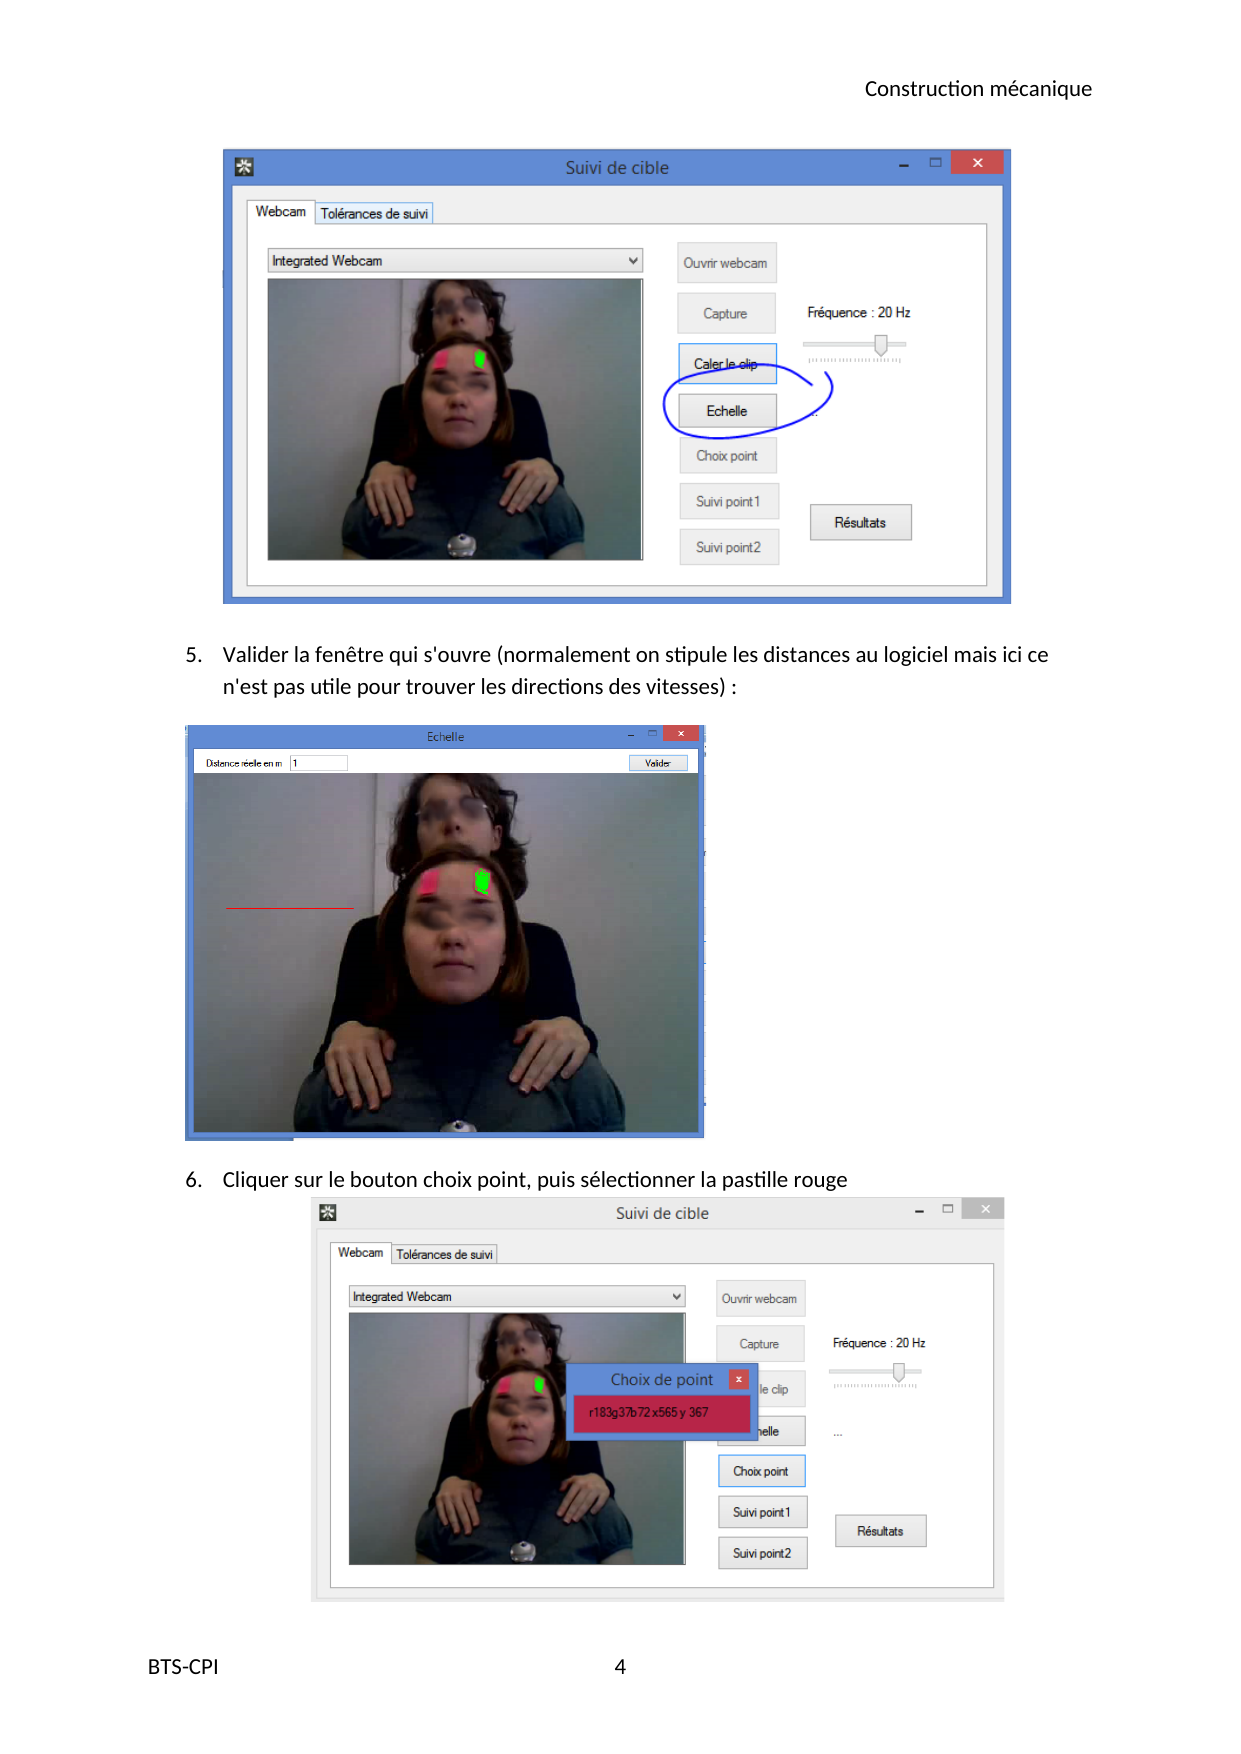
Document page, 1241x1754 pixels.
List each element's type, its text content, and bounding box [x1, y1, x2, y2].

picture [222, 147, 1012, 604]
list Valider la fenêtre qui s'ouvre (normalement on stipule les distances au logiciel mais ici ce n'est pas utile pour trouver les directions des vitesses) : [185, 640, 1093, 700]
picture [310, 1197, 1005, 1602]
list Cliquer sur le bouton choix point, puis sélectionner la pastille rouge [185, 1166, 1093, 1194]
picture [185, 725, 707, 1141]
